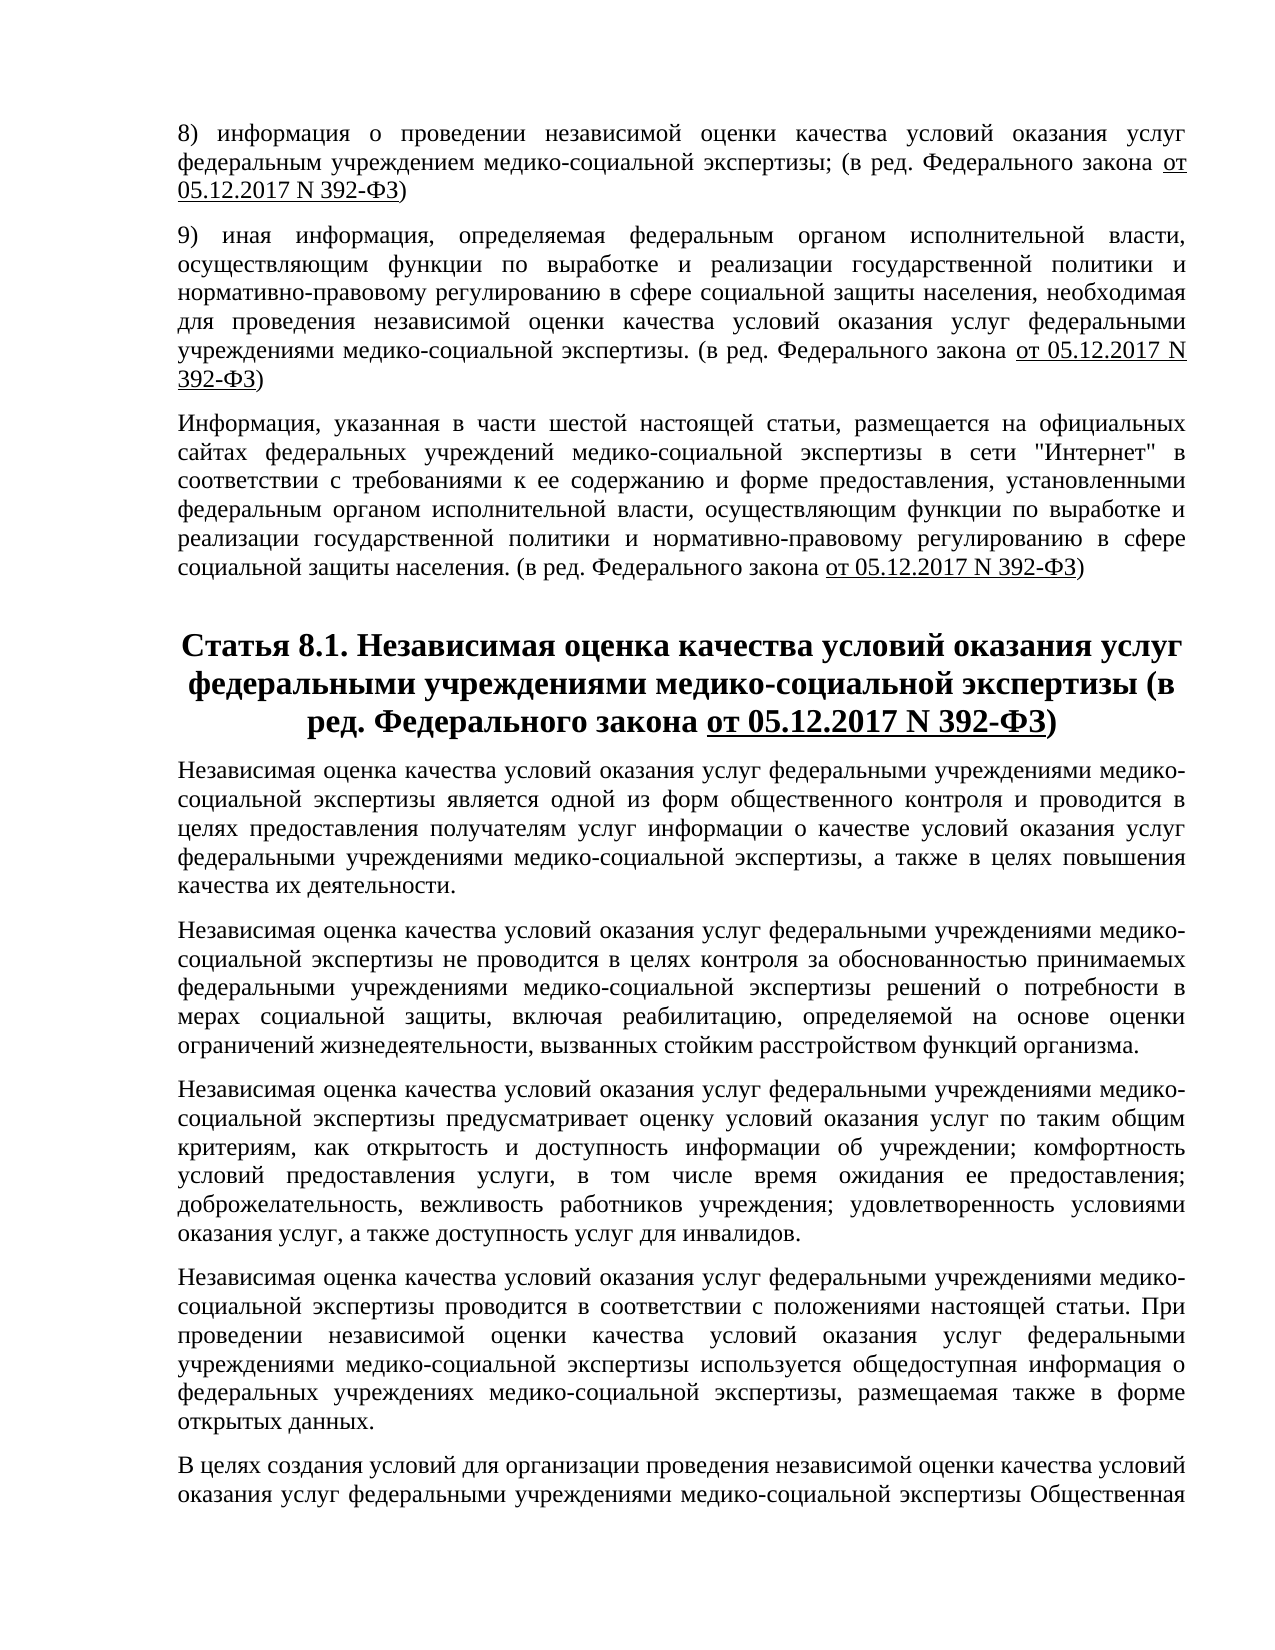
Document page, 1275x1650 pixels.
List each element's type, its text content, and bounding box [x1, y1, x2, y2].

text 9) иная информация, определяемая федеральным органом исполнительной власти, осуществляющим функции по выработке и реализации государственной политики и нормативно-правовому регулированию в сфере социальной защиты населения, необходимая для проведения независимой оценки качества условий оказания услуг федеральными учреждениями медико-социальной экспертизы. (в ред. Федерального закона от 05.12.2017 N 392-ФЗ) [177, 220, 1186, 392]
text Независимая оценка качества условий оказания услуг федеральными учреждениями медико-социальной экспертизы проводится в соответствии с положениями настоящей статьи. При проведении независимой оценки качества условий оказания услуг федеральными учреждениями медико-социальной экспертизы используется общедоступная информация о федеральных учреждениях медико-социальной экспертизы, размещаемая также в форме открытых данных. [177, 1262, 1186, 1435]
text Информация, указанная в части шестой настоящей статьи, размещается на официальных сайтах федеральных учреждений медико-социальной экспертизы в сети "Интернет" в соответствии с требованиями к ее содержанию и форме предоставления, установленными федеральным органом исполнительной власти, осуществляющим функции по выработке и реализации государственной политики и нормативно-правовому регулированию в сфере социальной защиты населения. (в ред. Федерального закона от 05.12.2017 N 392-ФЗ) [177, 408, 1186, 581]
text Независимая оценка качества условий оказания услуг федеральными учреждениями медико-социальной экспертизы предусматривает оценку условий оказания услуг по таким общим критериям, как открытость и доступность информации об учреждении; комфортность условий предоставления услуги, в том числе время ожидания ее предоставления; доброжелательность, вежливость работников учреждения; удовлетворенность условиями оказания услуг, а также доступность услуг для инвалидов. [177, 1074, 1186, 1247]
text Независимая оценка качества условий оказания услуг федеральными учреждениями медико-социальной экспертизы является одной из форм общественного контроля и проводится в целях предоставления получателям услуг информации о качестве условий оказания услуг федеральными учреждениями медико-социальной экспертизы, а также в целях повышения качества их деятельности. [177, 756, 1186, 899]
text Независимая оценка качества условий оказания услуг федеральными учреждениями медико-социальной экспертизы не проводится в целях контроля за обоснованностью принимаемых федеральными учреждениями медико-социальной экспертизы решений о потребности в мерах социальной защиты, включая реабилитацию, определяемой на основе оценки ограничений жизнедеятельности, вызванных стойким расстройством функций организма. [177, 915, 1186, 1059]
text 8) информация о проведении независимой оценки качества условий оказания услуг федеральным учреждением медико-социальной экспертизы; (в ред. Федерального закона от 05.12.2017 N 392-ФЗ) [177, 118, 1186, 204]
text Статья 8.1. Независимая оценка качества условий оказания услуг федеральными учреждениями медико-социальной экспертизы (в ред. Федерального закона от 05.12.2017 N 392-ФЗ) [177, 625, 1186, 740]
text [177, 1451, 1186, 1508]
